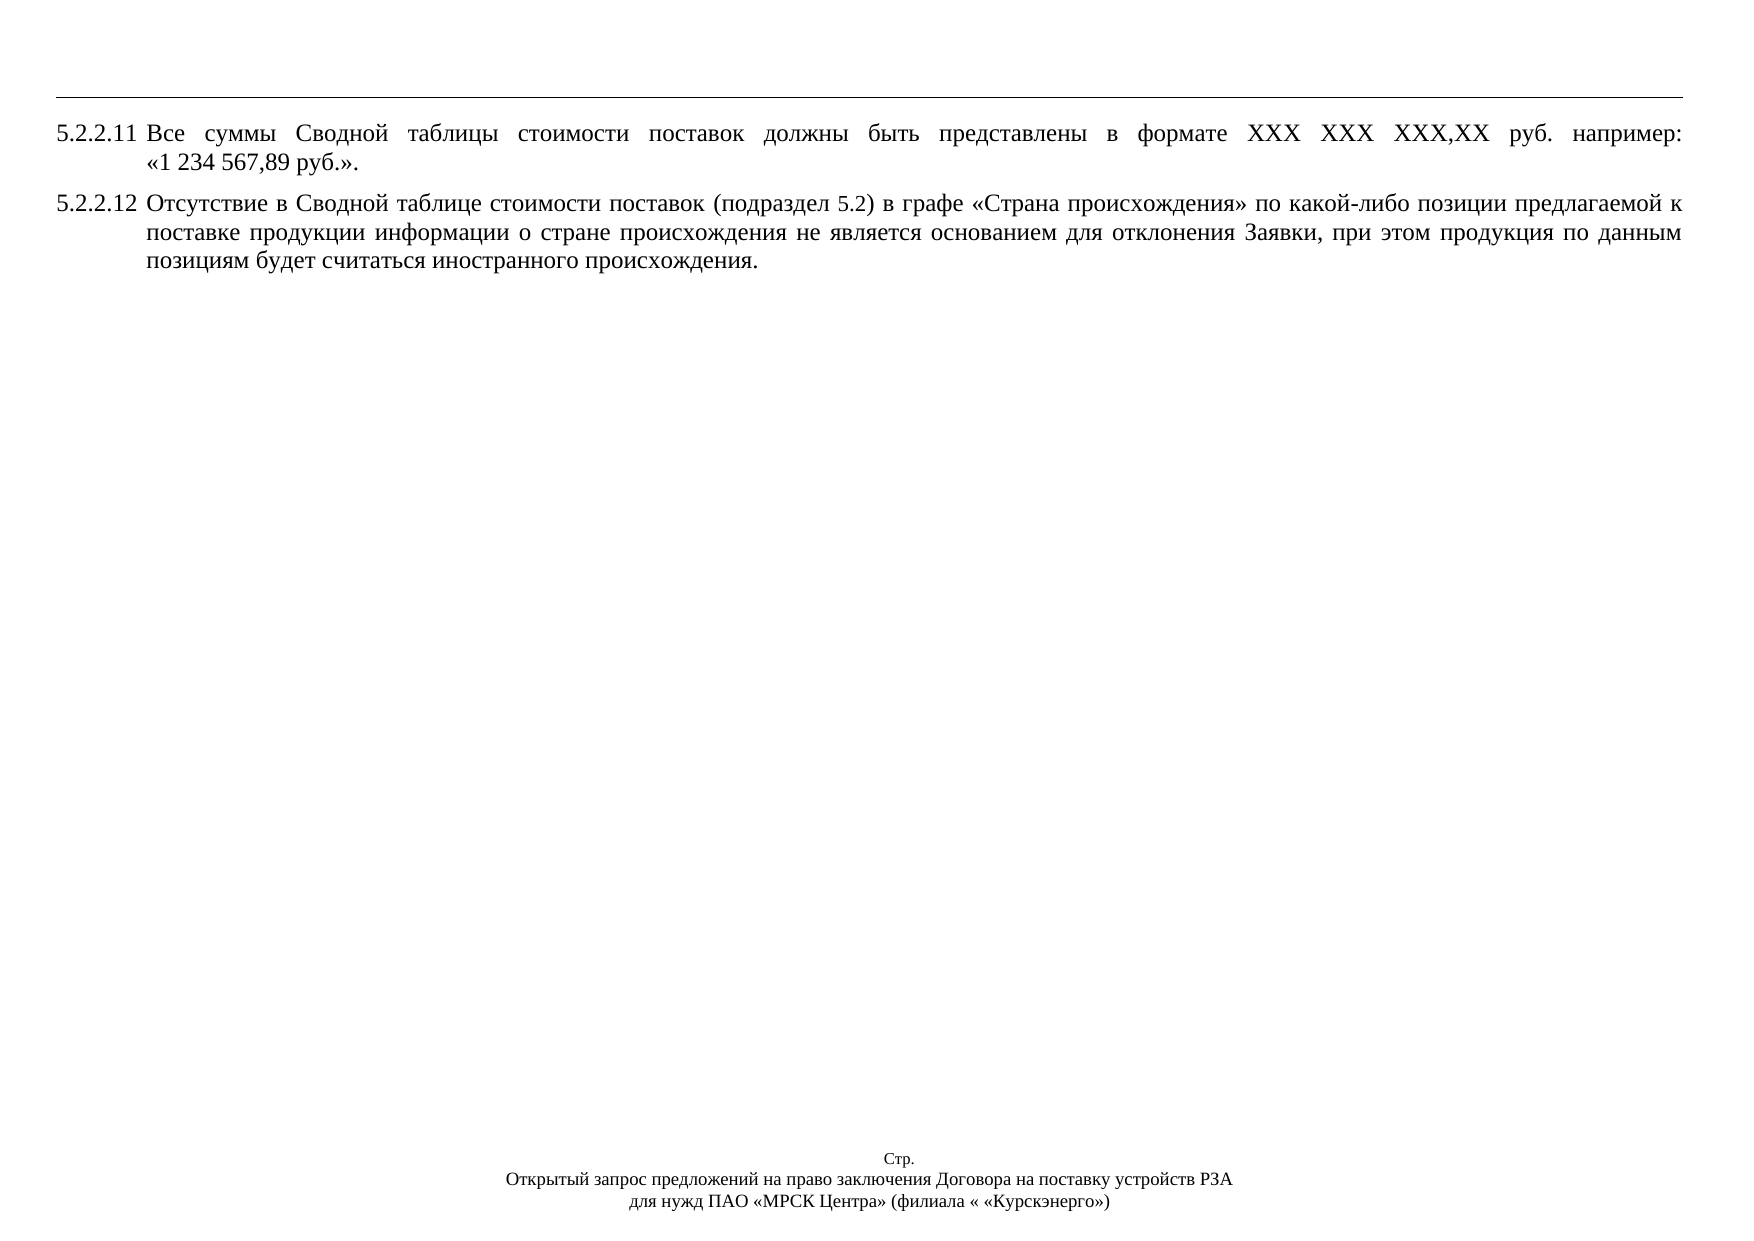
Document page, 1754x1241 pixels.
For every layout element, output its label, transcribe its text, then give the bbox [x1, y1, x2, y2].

list Отсутствие в Сводной таблице стоимости поставок (подраздел 5.2) в графе «Страна происхождения» по какой-либо позиции предлагаемой к поставке продукции информации о стране происхождения не является основанием для отклонения Заявки, при этом продукция по данным позициям будет считаться иностранного происхождения. [56, 188, 1683, 274]
list Все суммы Сводной таблицы стоимости поставок должны быть представлены в формате XXX XXX XXX,XX руб. например: «1 234 567,89 руб.». [56, 118, 1683, 176]
